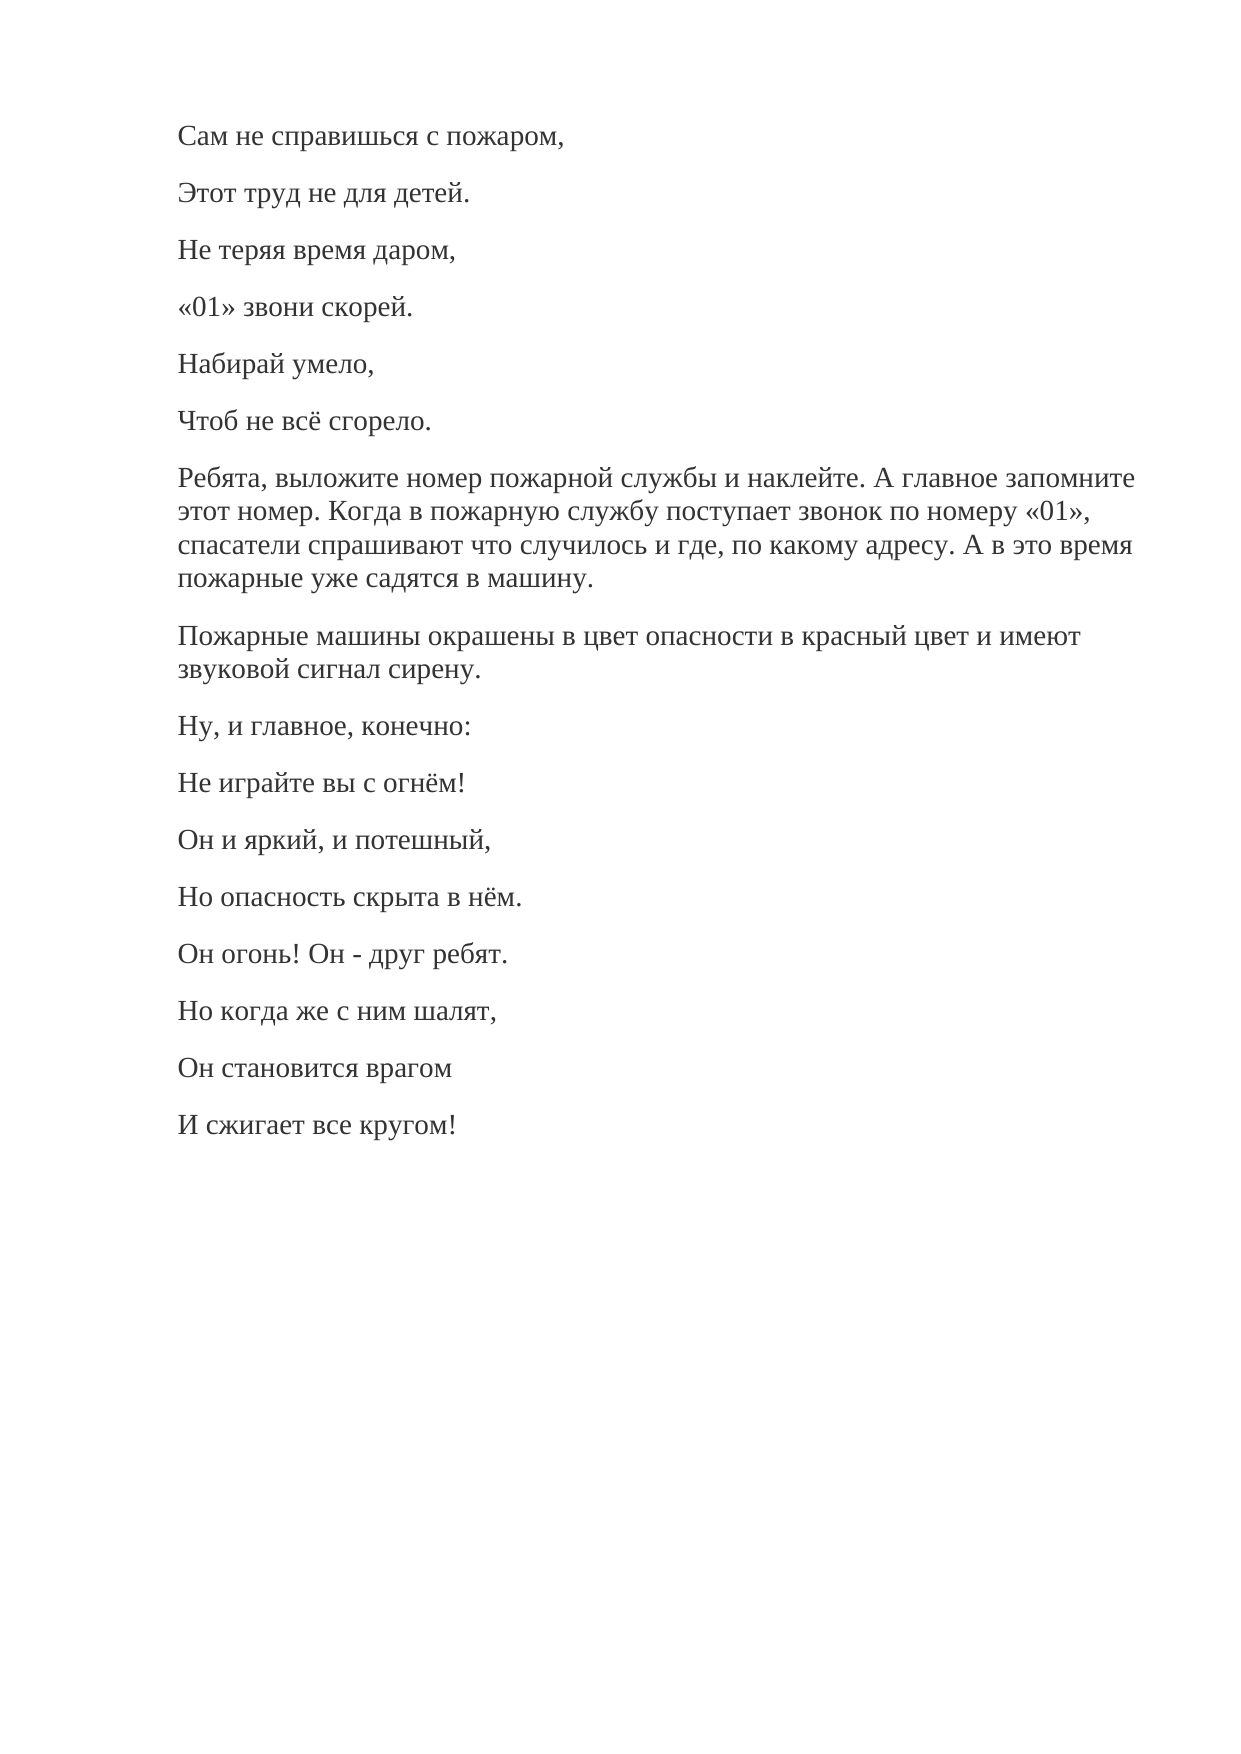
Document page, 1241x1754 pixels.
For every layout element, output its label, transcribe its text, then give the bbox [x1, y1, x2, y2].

text Чтоб не всё сгорело. [177, 403, 1152, 437]
text Ну, и главное, конечно: [177, 708, 1152, 742]
text Сам не справишься с пожаром, [177, 118, 1152, 152]
text Набирай умело, [177, 346, 1152, 379]
text Этот труд не для детей. [177, 175, 1152, 209]
text Но когда же с ним шалят, [177, 993, 1152, 1027]
text Не играйте вы с огнём! [177, 765, 1152, 799]
text Но опасность скрыта в нём. [177, 879, 1152, 913]
text И сжигает все кругом! [177, 1107, 1152, 1141]
text Он и яркий, и потешный, [177, 822, 1152, 856]
text Пожарные машины окрашены в цвет опасности в красный цвет и имеют звуковой сигнал сирену. [177, 618, 1152, 685]
text Ребята, выложите номер пожарной службы и наклейте. А главное запомните этот номер. Когда в пожарную службу поступает звонок по номеру «01», спасатели спрашивают что случилось и где, по какому адресу. А в это время пожарные уже садятся в машину. [177, 460, 1152, 594]
text Не теряя время даром, [177, 232, 1152, 266]
text Он огонь! Он - друг ребят. [177, 936, 1152, 969]
text «01» звони скорей. [177, 289, 1152, 323]
text Он становится врагом [177, 1050, 1152, 1083]
